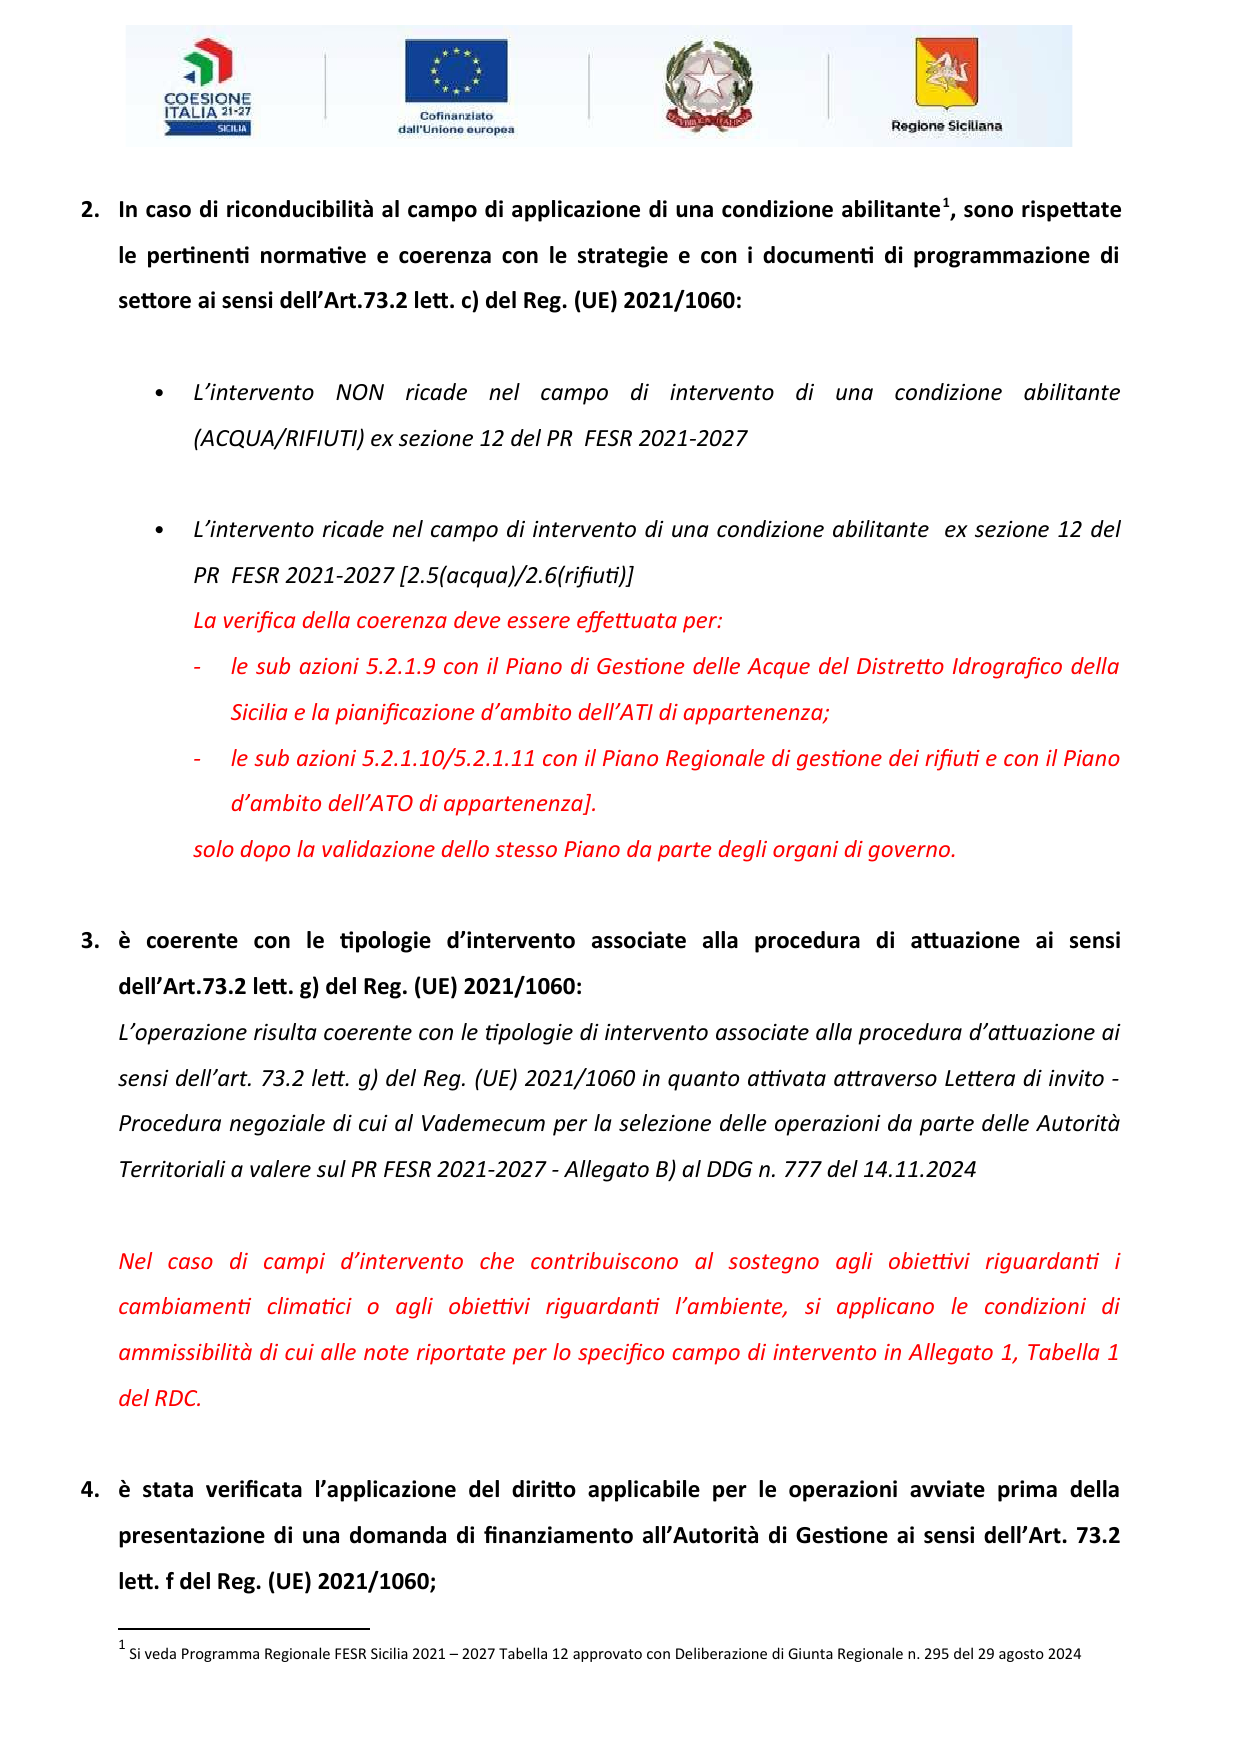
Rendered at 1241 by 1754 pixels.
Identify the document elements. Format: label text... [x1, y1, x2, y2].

list In caso di riconducibilità al campo di applicazione di una condizione abilitante, sono rispettate le pertinenti normative e coerenza con le strategie e con i documenti di programmazione di settore ai sensi dell’Art.73.2 lett. c) del Reg. (UE) 2021/1060: [81, 193, 1122, 315]
list è coerente con le tipologie d’intervento associate alla procedura di attuazione ai sensi dell’Art.73.2 lett. g) del Reg. (UE) 2021/1060: [81, 925, 1122, 1001]
text La verifica della coerenza deve essere effettuata per: [193, 604, 1122, 635]
list è stata verificata l’applicazione del diritto applicabile per le operazioni avviate prima della presentazione di una domanda di finanziamento all’Autorità di Gestione ai sensi dell’Art. 73.2 lett. f del Reg. (UE) 2021/1060; [81, 1473, 1122, 1595]
text L’operazione risulta coerente con le tipologie di intervento associate alla procedura d’attuazione ai sensi dell’art. 73.2 lett. g) del Reg. (UE) 2021/1060 in quanto attivata attraverso Lettera di invito - Procedura negoziale di cui al Vademecum per la selezione delle operazioni da parte delle Autorità Territoriali a valere sul PR FESR 2021-2027 - Allegato B) al DDG n. 777 del 14.11.2024 [118, 1016, 1122, 1184]
text solo dopo la validazione dello stesso Piano da parte degli organi di governo. [193, 833, 1122, 864]
picture [125, 25, 1073, 147]
text Nel caso di campi d’intervento che contribuiscono al sostegno agli obiettivi riguardanti i cambiamenti climatici o agli obiettivi riguardanti l’ambiente, si applicano le condizioni di ammissibilità di cui alle note riportate per lo specifico campo di intervento in Allegato 1, Tabella 1 del RDC. [118, 1245, 1122, 1412]
list le sub azioni 5.2.1.9 con il Piano di Gestione delle Acque del Distretto Idrografico della Sicilia e la pianificazione d’ambito dell’ATI di appartenenza; [193, 650, 1122, 727]
list L’intervento ricade nel campo di intervento di una condizione abilitante ex sezione 12 del PR FESR 2021-2027 [2.5(acqua)/2.6(rifiuti)] [156, 513, 1122, 589]
list L’intervento NON ricade nel campo di intervento di una condizione abilitante (ACQUA/RIFIUTI) ex sezione 12 del PR FESR 2021-2027 [156, 376, 1122, 452]
list le sub azioni 5.2.1.10/5.2.1.11 con il Piano Regionale di gestione dei rifiuti e con il Piano d’ambito dell’ATO di appartenenza]. [193, 742, 1122, 818]
